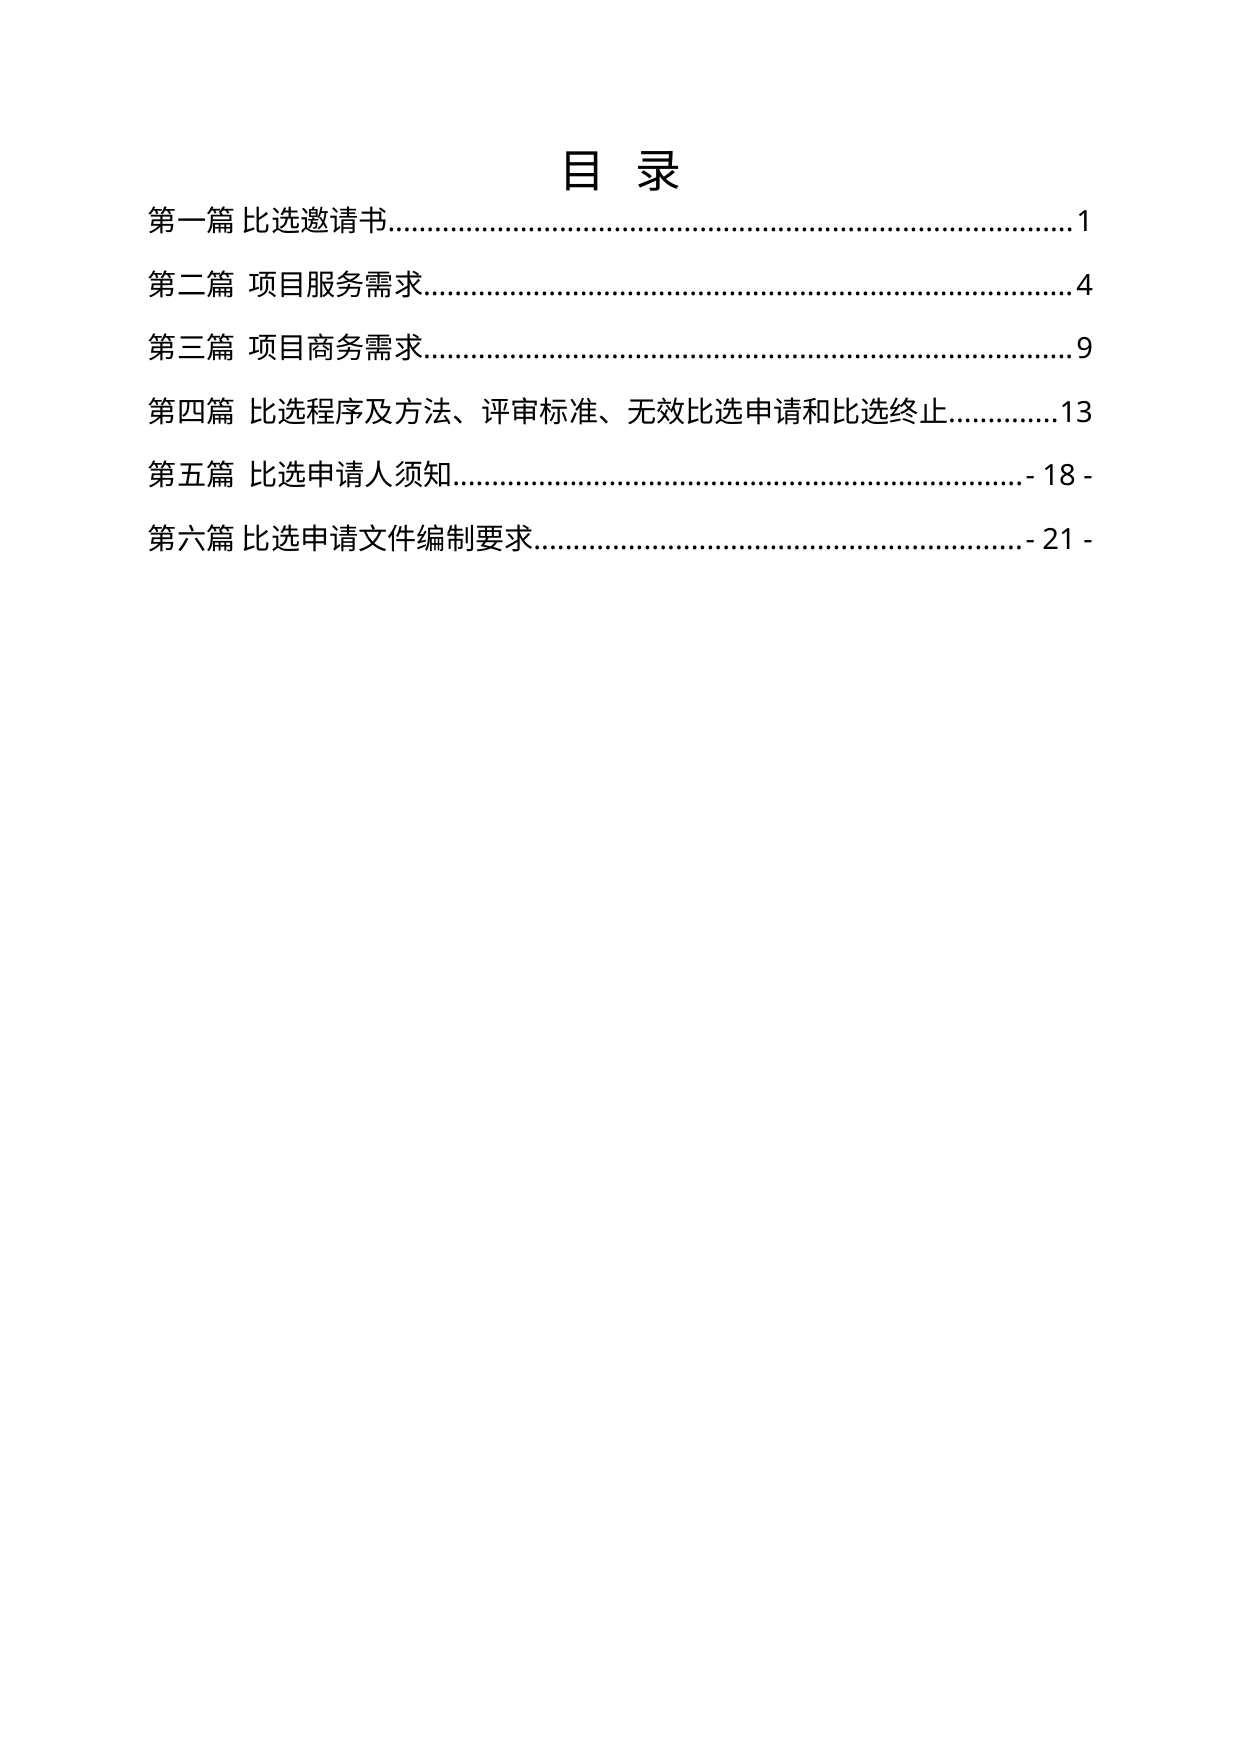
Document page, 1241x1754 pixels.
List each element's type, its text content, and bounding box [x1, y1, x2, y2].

text 第三篇 项目商务需求 9 [148, 325, 1093, 367]
text 目 录 [148, 148, 1093, 198]
text 第四篇 比选程序及方法、评审标准、无效比选申请和比选终止 13 [148, 388, 1093, 431]
text 第六篇 比选申请文件编制要求 - 21 - [148, 515, 1093, 558]
text 第二篇 项目服务需求 4 [148, 261, 1093, 303]
text 第一篇 比选邀请书 1 [148, 198, 1093, 240]
text 第五篇 比选申请人须知 - 18 - [148, 452, 1093, 494]
